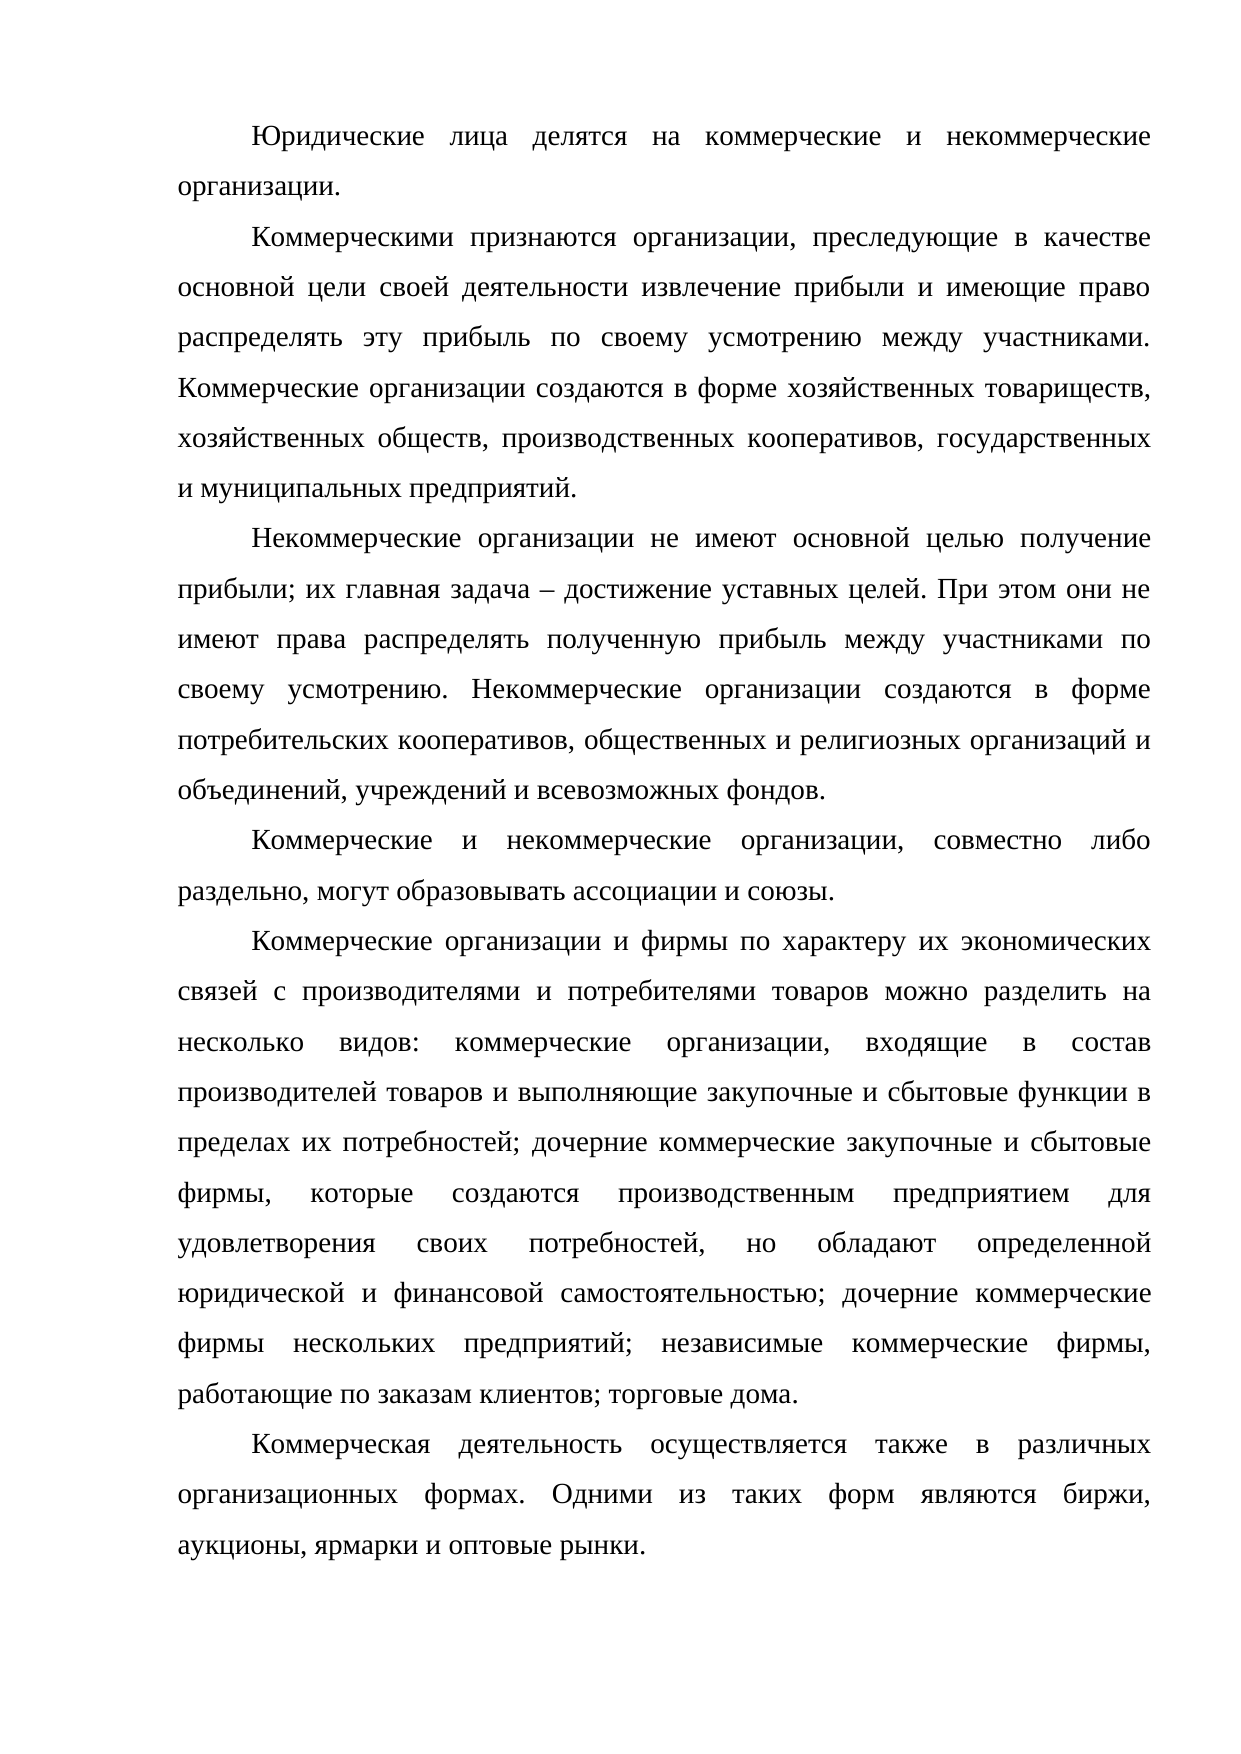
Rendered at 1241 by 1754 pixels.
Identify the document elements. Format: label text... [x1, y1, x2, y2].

text Коммерческими признаются организации, преследующие в качестве основной цели своей деятельности извлечение прибыли и имеющие право распределять эту прибыль по своему усмотрению между участниками. Коммерческие организации создаются в форме хозяйственных товариществ, хозяйственных обществ, производственных кооперативов, государственных и муниципальных предприятий. [177, 219, 1152, 504]
text Коммерческие и некоммерческие организации, совместно либо раздельно, могут образовывать ассоциации и союзы. [177, 822, 1152, 906]
text Коммерческие организации и фирмы по характеру их экономических связей с производителями и потребителями товаров можно разделить на несколько видов: коммерческие организации, входящие в состав производителей товаров и выполняющие закупочные и сбытовые функции в пределах их потребностей; дочерние коммерческие закупочные и сбытовые фирмы, которые создаются производственным предприятием для удовлетворения своих потребностей, но обладают определенной юридической и финансовой самостоятельностью; дочерние коммерческие фирмы нескольких предприятий; независимые коммерческие фирмы, работающие по заказам клиентов; торговые дома. [177, 923, 1152, 1409]
text Юридические лица делятся на коммерческие и некоммерческие организации. [177, 118, 1152, 202]
text Некоммерческие организации не имеют основной целью получение прибыли; их главная задача – достижение уставных целей. При этом они не имеют права распределять полученную прибыль между участниками по своему усмотрению. Некоммерческие организации создаются в форме потребительских кооперативов, общественных и религиозных организаций и объединений, учреждений и всевозможных фондов. [177, 521, 1152, 806]
text Коммерческая деятельность осуществляется также в различных организационных формах. Одними из таких форм являются биржи, аукционы, ярмарки и оптовые рынки. [177, 1426, 1152, 1560]
